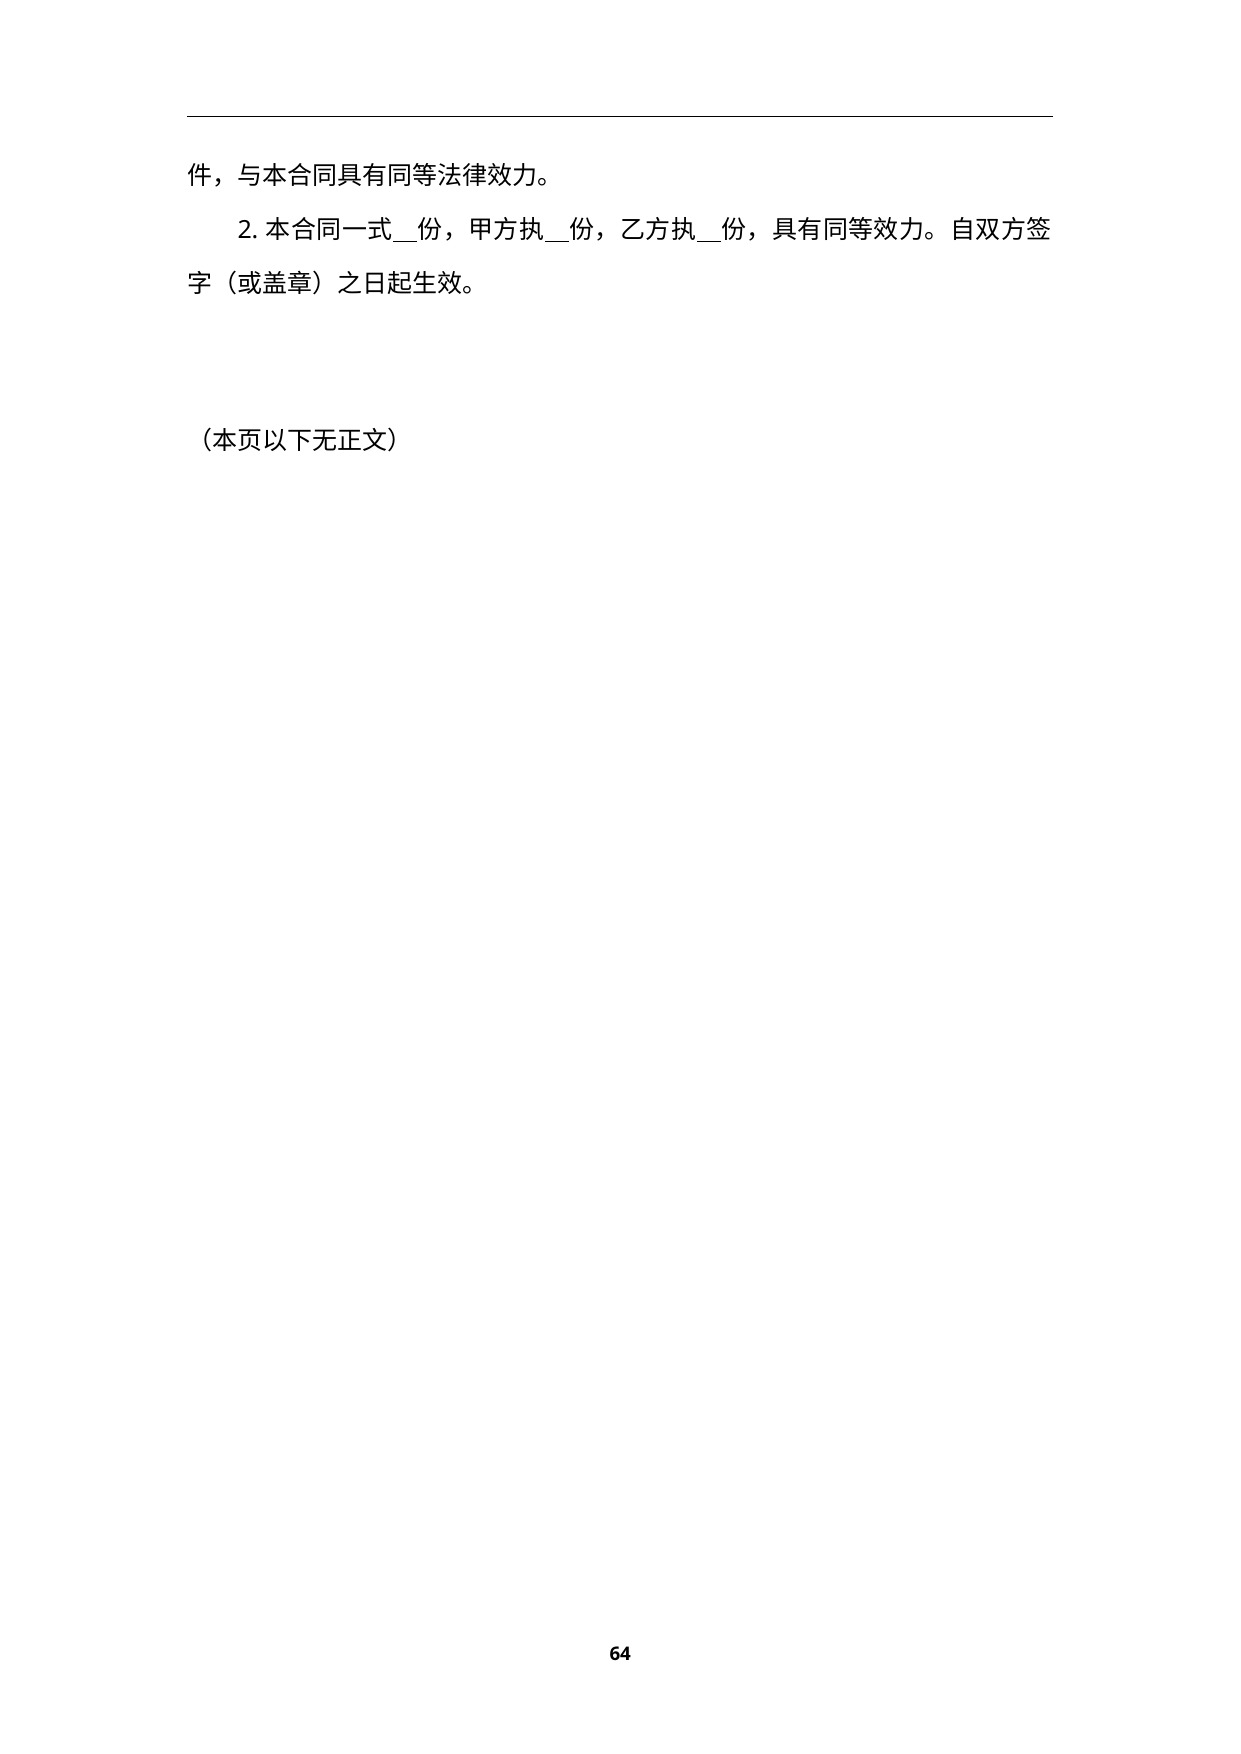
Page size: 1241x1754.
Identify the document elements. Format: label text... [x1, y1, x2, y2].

text 2. 本合同一式 份，甲方执 份，乙方执 份，具有同等效力。自双方签字（或盖章）之日起生效。 [187, 209, 1053, 300]
text （本页以下无正文） [187, 420, 1053, 457]
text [187, 155, 1053, 191]
